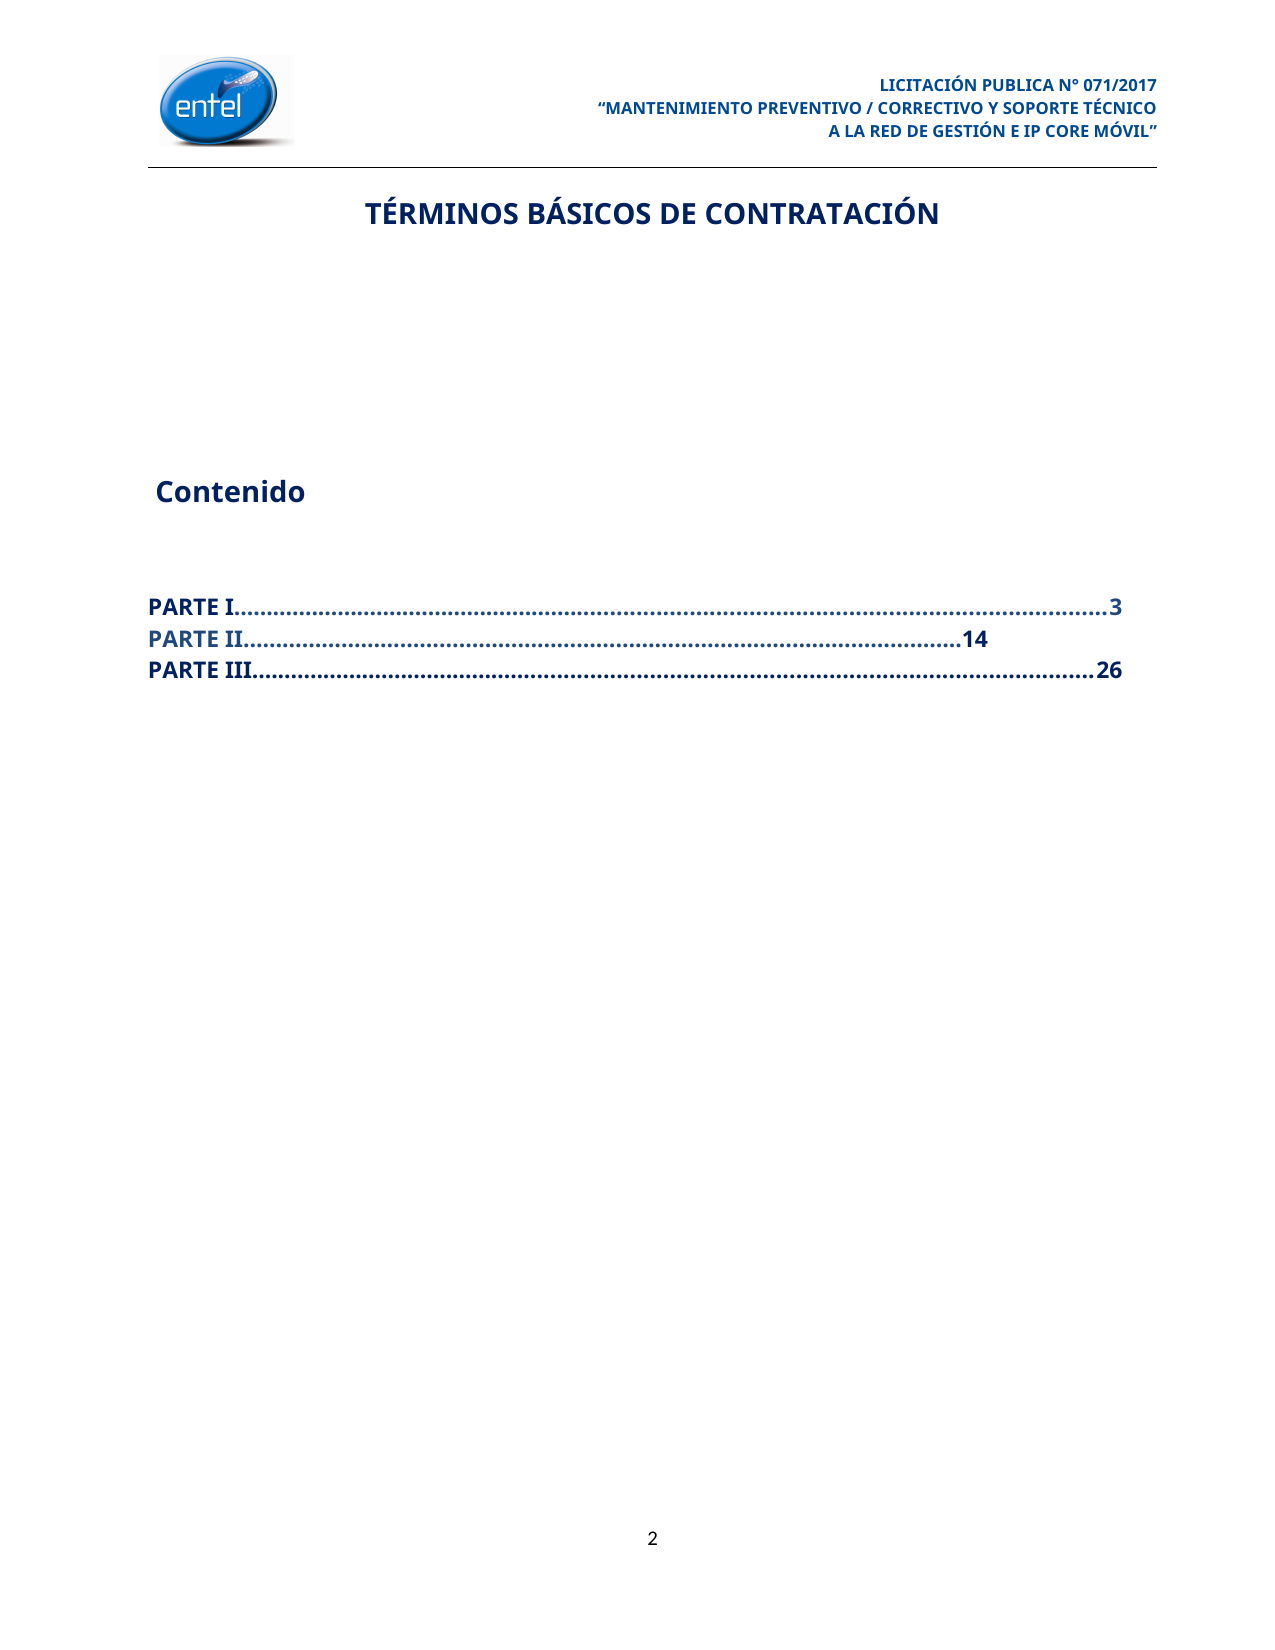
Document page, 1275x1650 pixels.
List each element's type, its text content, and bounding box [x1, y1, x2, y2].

picture [159, 55, 295, 147]
text PARTE II………………………………………………………………………………………………..14 [148, 622, 1157, 654]
text Contenido [148, 472, 1157, 511]
text PARTE III 26 [148, 654, 1157, 685]
text TÉRMINOS BÁSICOS DE CONTRATACIÓN [148, 193, 1157, 233]
text PARTE I 3 [148, 591, 1157, 622]
